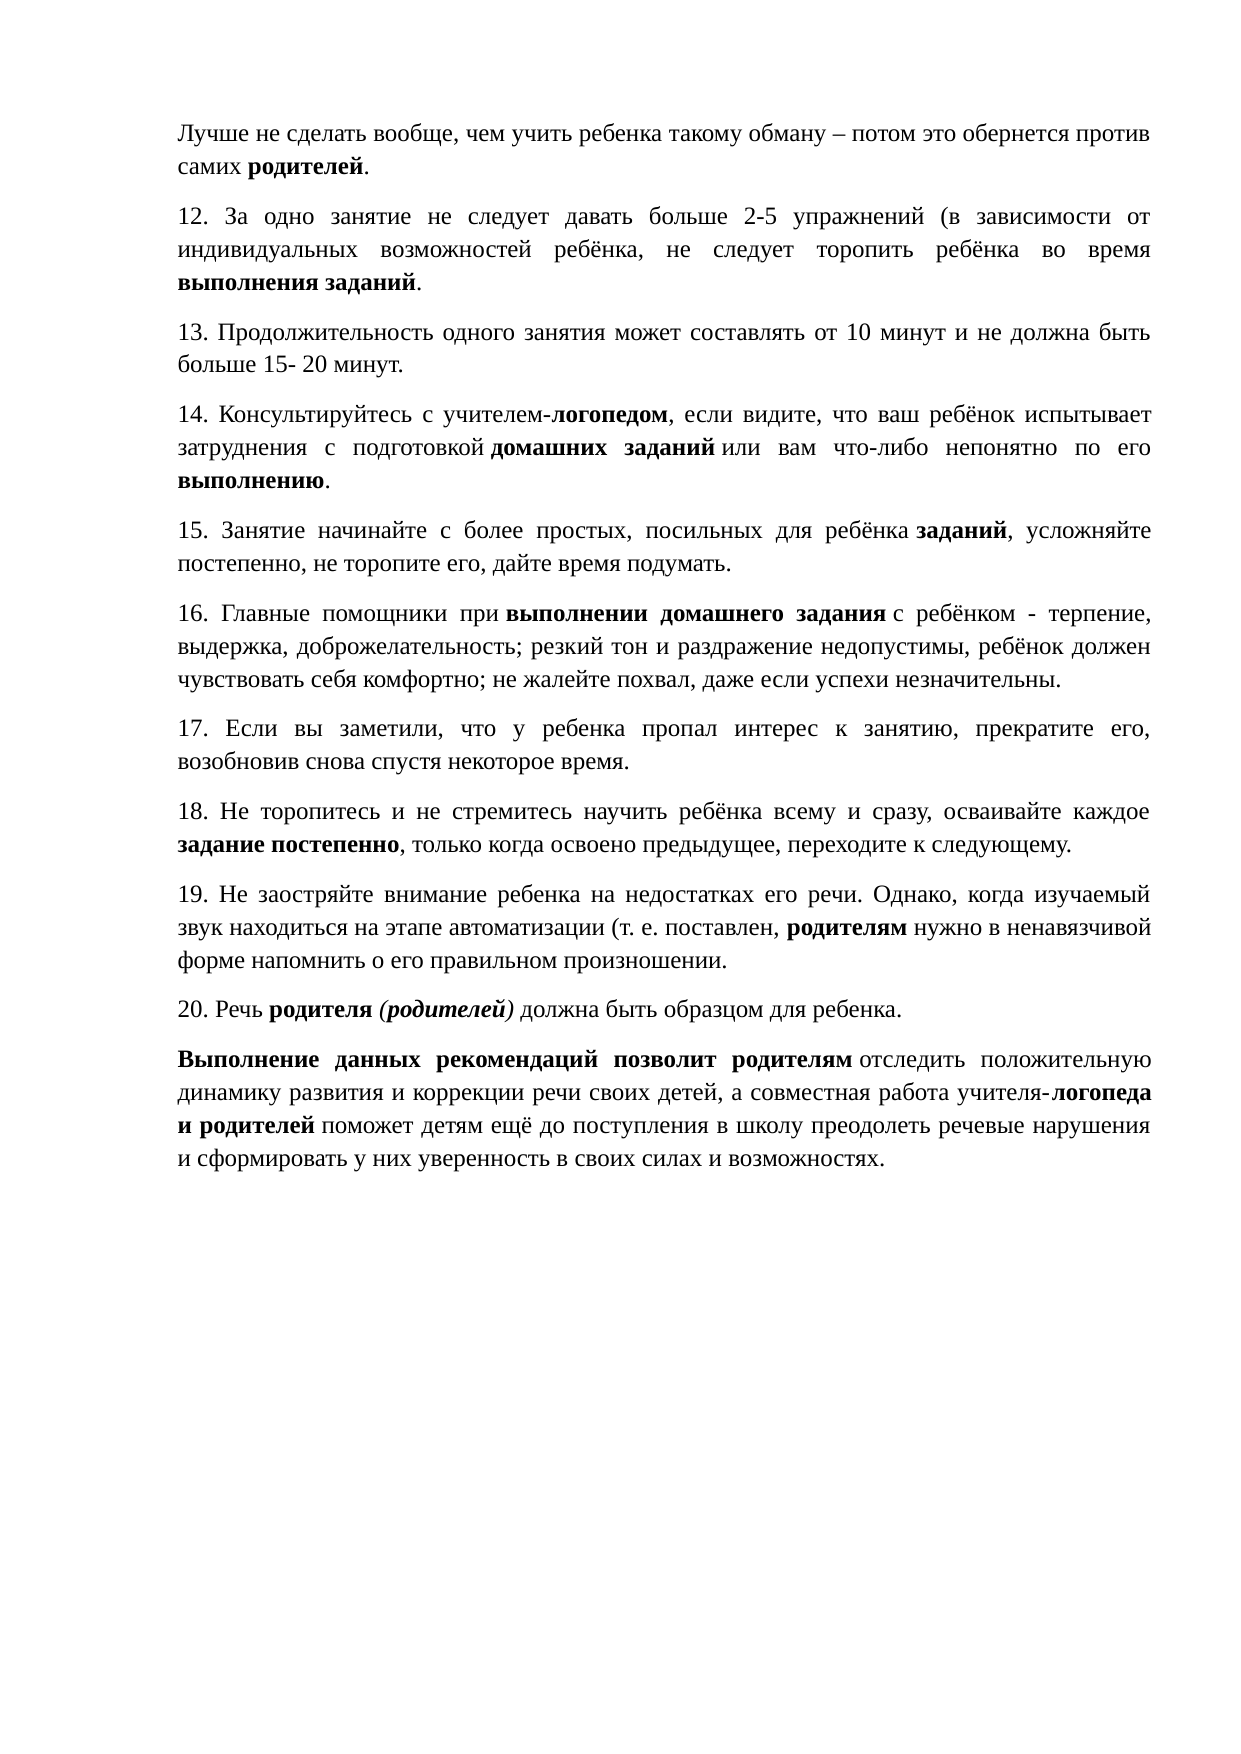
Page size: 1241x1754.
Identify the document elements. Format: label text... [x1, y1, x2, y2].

text 18. Не торопитесь и не стремитесь научить ребёнка всему и сразу, осваивайте каждое задание постепенно, только когда освоено предыдущее, переходите к следующему. [177, 796, 1152, 858]
text 15. Занятие начинайте с более простых, посильных для ребёнка заданий, усложняйте постепенно, не торопите его, дайте время подумать. [177, 515, 1152, 577]
text 19. Не заостряйте внимание ребенка на недостатках его речи. Однако, когда изучаемый звук находиться на этапе автоматизации (т. е. поставлен, родителям нужно в ненавязчивой форме напомнить о его правильном произношении. [177, 879, 1152, 974]
text 13. Продолжительность одного занятия может составлять от 10 минут и не должна быть больше 15- 20 минут. [177, 317, 1152, 378]
text 17. Если вы заметили, что у ребенка пропал интерес к занятию, прекратите его, возобновив снова спустя некоторое время. [177, 713, 1152, 775]
text 14. Консультируйтесь с учителем-логопедом, если видите, что ваш ребёнок испытывает затруднения с подготовкой домашних заданий или вам что-либо непонятно по его выполнению. [177, 399, 1152, 494]
text Выполнение данных рекомендаций позволит родителям отследить положительную динамику развития и коррекции речи своих детей, а совместная работа учителя-логопеда и родителей поможет детям ещё до поступления в школу преодолеть речевые нарушения и сформировать у них уверенность в своих силах и возможностях. [177, 1044, 1152, 1172]
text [177, 118, 1152, 180]
text 12. За одно занятие не следует давать больше 2-5 упражнений (в зависимости от индивидуальных возможностей ребёнка, не следует торопить ребёнка во время выполнения заданий. [177, 201, 1152, 296]
text 20. Речь родителя (родителей) должна быть образцом для ребенка. [177, 994, 1152, 1023]
text 16. Главные помощники при выполнении домашнего задания с ребёнком - терпение, выдержка, доброжелательность; резкий тон и раздражение недопустимы, ребёнок должен чувствовать себя комфортно; не жалейте похвал, даже если успехи незначительны. [177, 598, 1152, 692]
